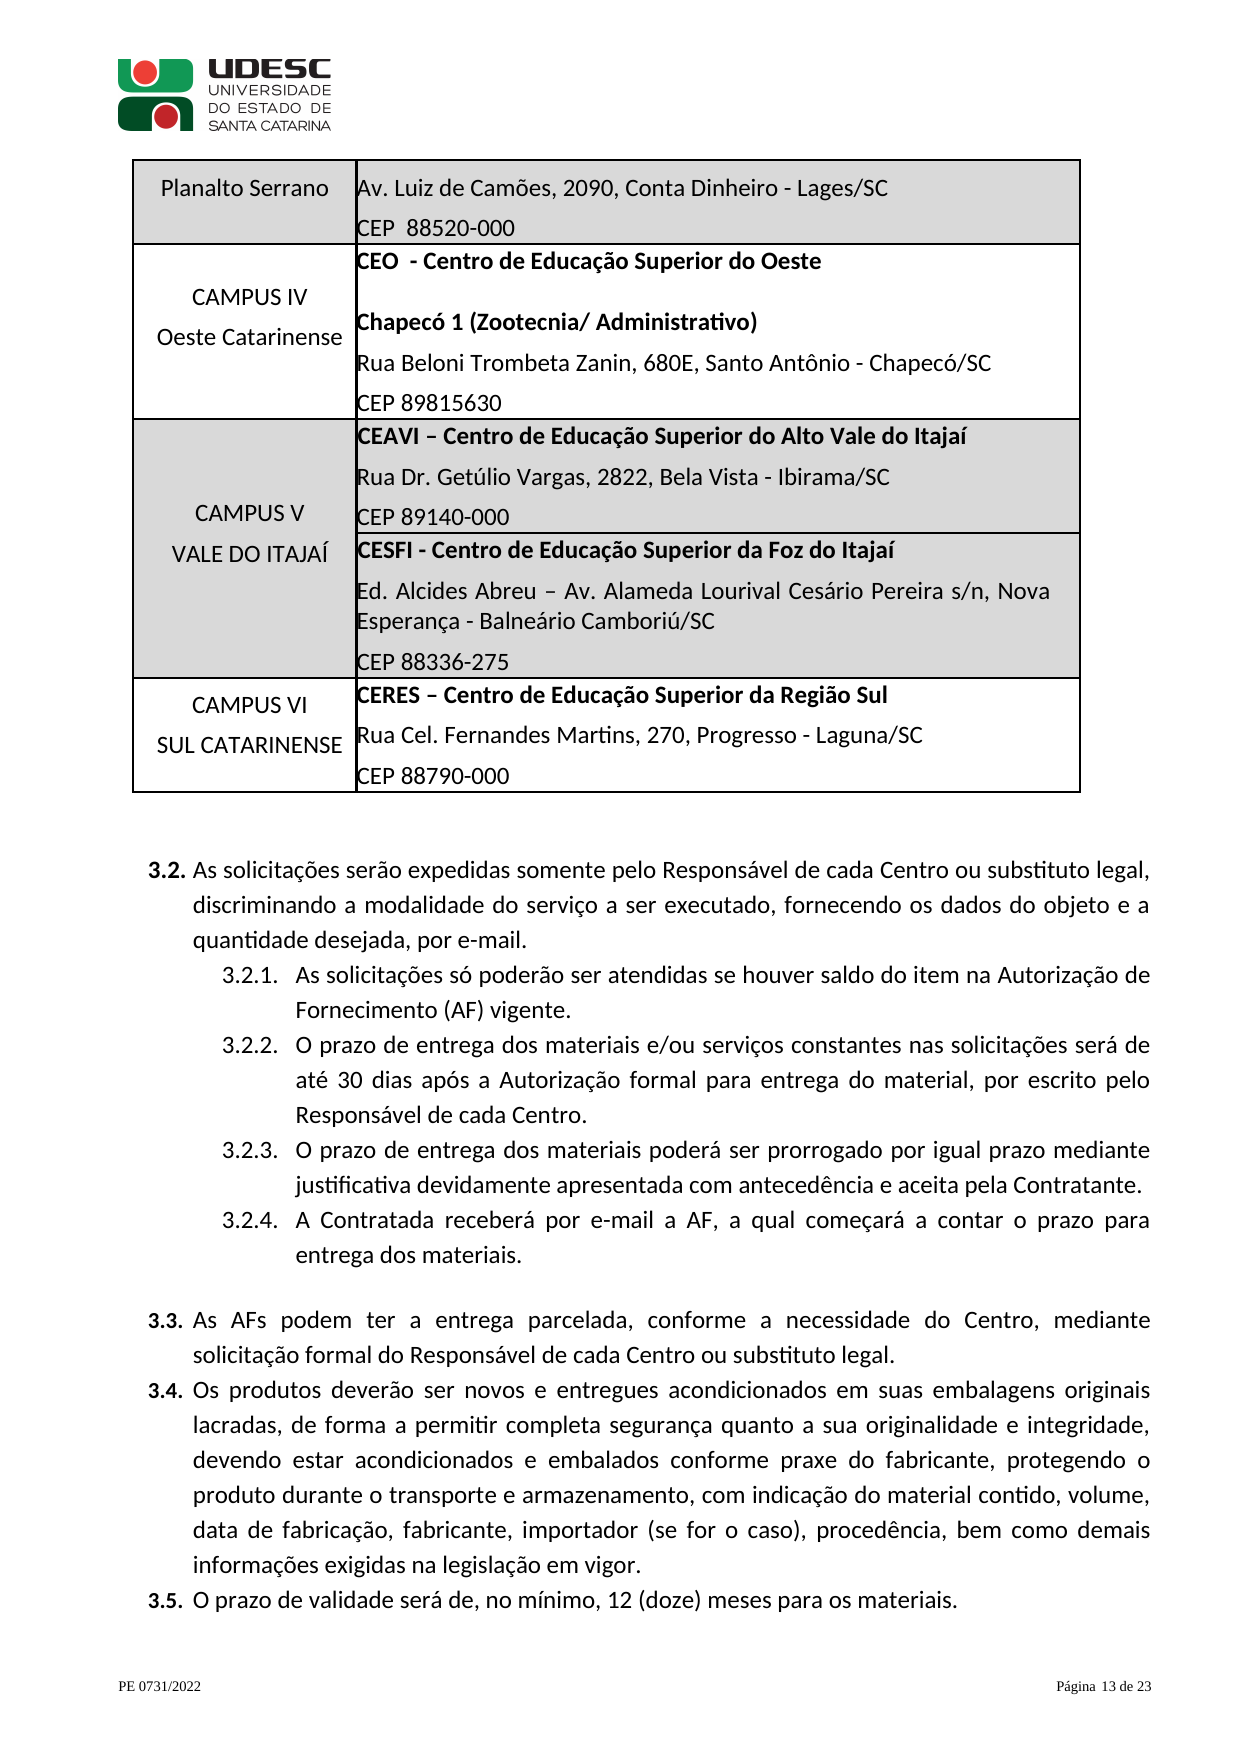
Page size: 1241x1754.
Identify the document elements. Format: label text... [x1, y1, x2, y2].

table_cell CAMPUS V VALE DO ITAJAÍ [134, 420, 355, 677]
picture [118, 59, 331, 131]
list Os produtos deverão ser novos e entregues acondicionados em suas embalagens originais lacradas, de forma a permitir completa segurança quanto a sua originalidade e integridade, devendo estar acondicionados e embalados conforme praxe do fabricante, protegendo o produto durante o transporte e armazenamento, com indicação do material contido, volume, data de fabricação, fabricante, importador (se for o caso), procedência, bem como demais informações exigidas na legislação em vigor. [148, 1374, 1152, 1580]
table_cell CAMPUS IV Oeste Catarinense [134, 245, 355, 418]
list O prazo de entrega dos materiais poderá ser prorrogado por igual prazo mediante justificativa devidamente apresentada com antecedência e aceita pela Contratante. [222, 1134, 1152, 1199]
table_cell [358, 161, 1079, 243]
table_cell CEAVI – Centro de Educação Superior do Alto Vale do Itajaí Rua Dr. Getúlio Vargas, 2822, Bela Vista - Ibirama/SC CEP 89140-000 [358, 420, 1079, 532]
list As solicitações serão expedidas somente pelo Responsável de cada Centro ou substituto legal, discriminando a modalidade do serviço a ser executado, fornecendo os dados do objeto e a quantidade desejada, por e-mail. [148, 854, 1152, 954]
list O prazo de entrega dos materiais e/ou serviços constantes nas solicitações será de até 30 dias após a Autorização formal para entrega do material, por escrito pelo Responsável de cada Centro. [222, 1029, 1152, 1129]
list As solicitações só poderão ser atendidas se houver saldo do item na Autorização de Fornecimento (AF) vigente. [222, 959, 1152, 1024]
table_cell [134, 161, 355, 243]
table_cell CERES – Centro de Educação Superior da Região Sul Rua Cel. Fernandes Martins, 270, Progresso - Laguna/SC CEP 88790-000 [358, 679, 1079, 791]
table_cell CEO - Centro de Educação Superior do Oeste Chapecó 1 (Zootecnia/ Administrativo) Rua Beloni Trombeta Zanin, 680E, Santo Antônio - Chapecó/SC CEP 89815630 [358, 245, 1079, 418]
list A Contratada receberá por e-mail a AF, a qual começará a contar o prazo para entrega dos materiais. [222, 1204, 1152, 1269]
table_cell CESFI - Centro de Educação Superior da Foz do Itajaí Ed. Alcides Abreu – Av. Alameda Lourival Cesário Pereira s/n, Nova Esperança - Balneário Camboriú/SC CEP 88336-275 [358, 534, 1079, 677]
table_cell CAMPUS VI SUL CATARINENSE [134, 679, 355, 791]
list As AFs podem ter a entrega parcelada, conforme a necessidade do Centro, mediante solicitação formal do Responsável de cada Centro ou substituto legal. [148, 1304, 1152, 1370]
list O prazo de validade será de, no mínimo, 12 (doze) meses para os materiais. [148, 1584, 1152, 1615]
